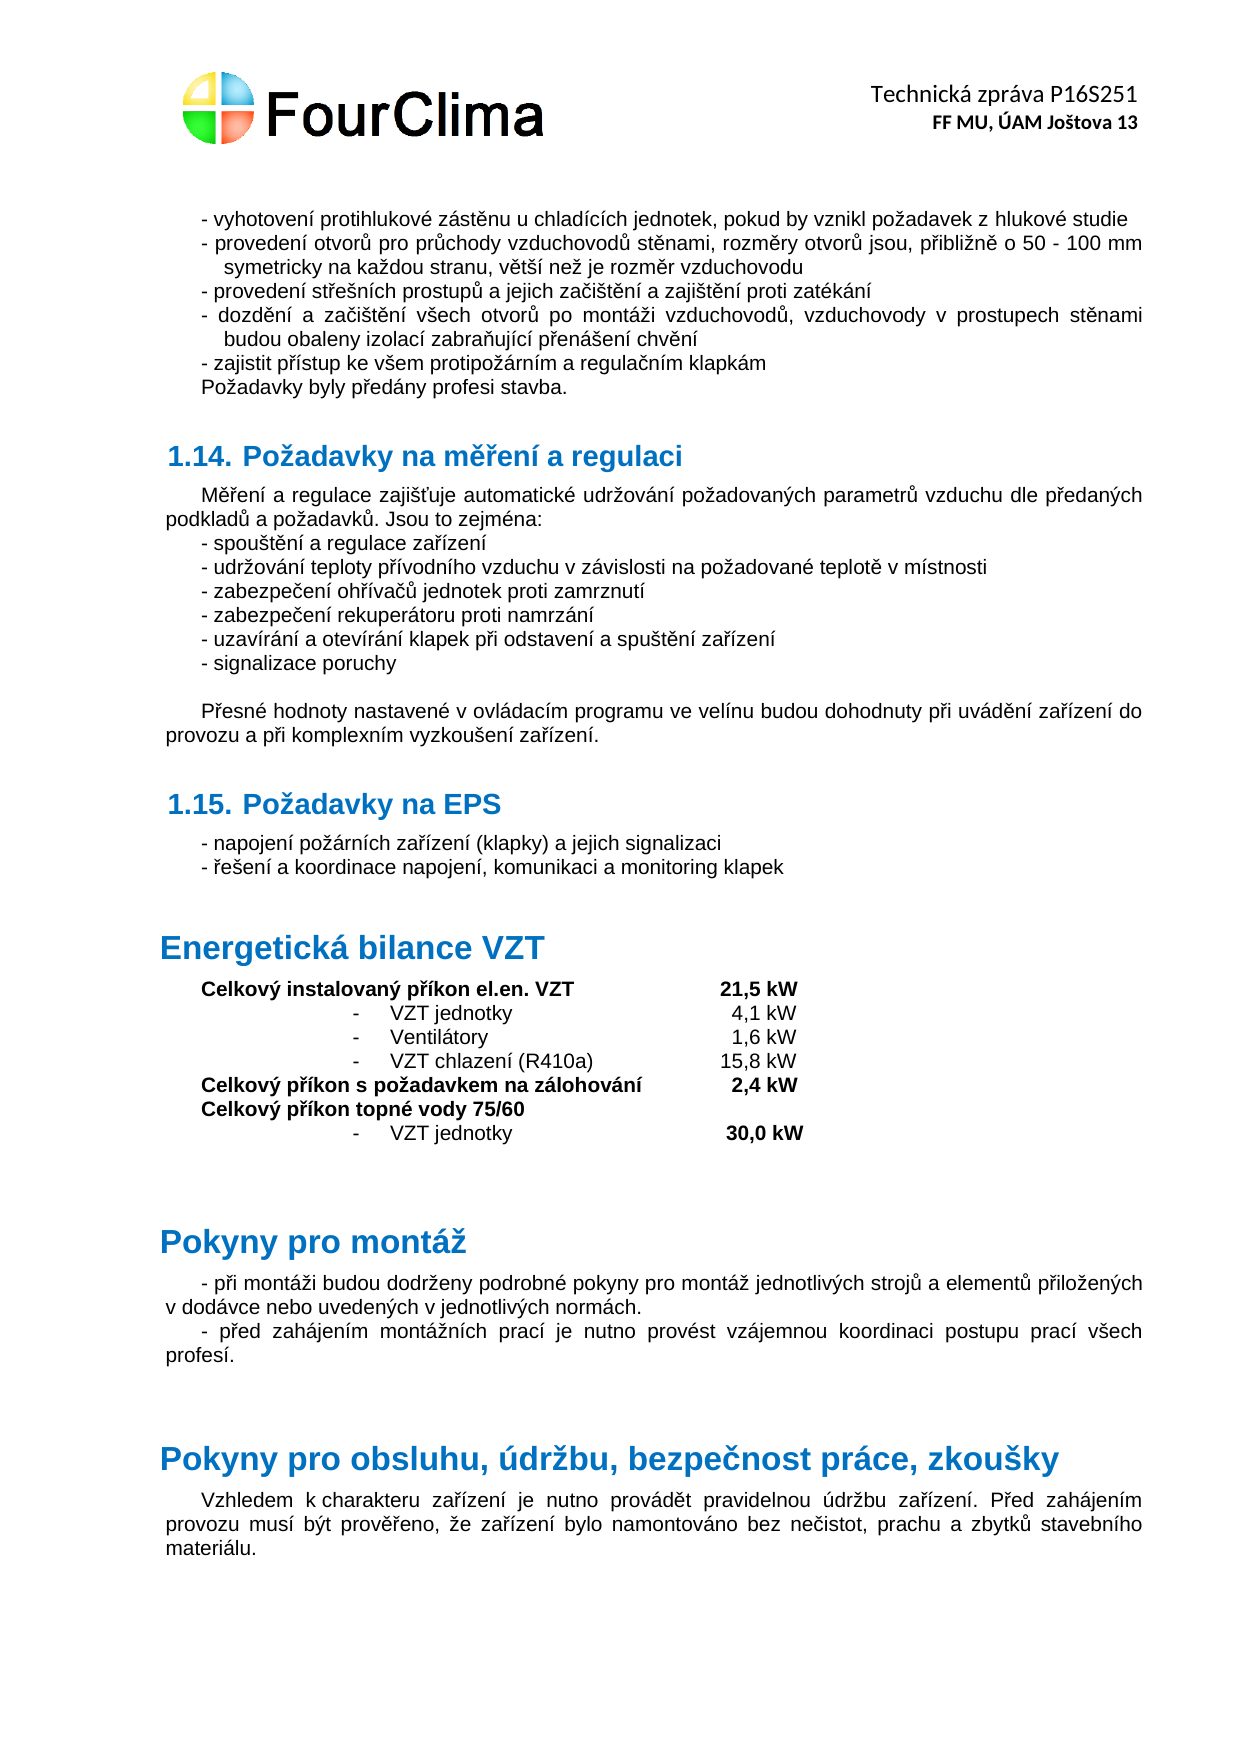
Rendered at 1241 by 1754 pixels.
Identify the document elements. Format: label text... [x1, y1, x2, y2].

list VZT jednotky 4,1 kW [352, 1001, 1144, 1025]
text - napojení požárních zařízení (klapky) a jejich signalizaci [165, 831, 1144, 855]
text - dozdění a začištění všech otvorů po montáži vzduchovodů, vzduchovody v prostupech stěnami budou obaleny izolací zabraňující přenášení chvění [201, 303, 1144, 351]
text Měření a regulace zajišťuje automatické udržování požadovaných parametrů vzduchu dle předaných podkladů a požadavků. Jsou to zejména: [165, 483, 1144, 531]
list Ventilátory 1,6 kW [352, 1025, 1144, 1049]
text - řešení a koordinace napojení, komunikaci a monitoring klapek [165, 855, 1144, 879]
text - udržování teploty přívodního vzduchu v závislosti na požadované teplotě v místnosti [165, 555, 1144, 579]
text - při montáži budou dodrženy podrobné pokyny pro montáž jednotlivých strojů a elementů přiložených v dodávce nebo uvedených v jednotlivých normách. [165, 1271, 1144, 1318]
text - zajistit přístup ke všem protipožárním a regulačním klapkám [165, 351, 1144, 374]
text - provedení otvorů pro průchody vzduchovodů stěnami, rozměry otvorů jsou, přibližně o 50 - 100 mm symetricky na každou stranu, větší než je rozměr vzduchovodu [201, 231, 1144, 279]
list VZT chlazení (R410a) 15,8 kW [352, 1049, 1144, 1073]
text Požadavky na EPS [167, 787, 1144, 821]
text Požadavky na měření a regulaci [167, 439, 1144, 473]
text Požadavky byly předány profesi stavba. [165, 374, 1144, 398]
list VZT jednotky 30,0 kW [352, 1121, 1144, 1144]
text Přesné hodnoty nastavené v ovládacím programu ve velínu budou dohodnuty při uvádění zařízení do provozu a při komplexním vyzkoušení zařízení. [165, 699, 1144, 747]
text Celkový příkon topné vody 75/60 [165, 1097, 1144, 1121]
text Energetická bilance VZT [159, 928, 1144, 966]
text Celkový instalovaný příkon el.en. VZT 21,5 kW [165, 977, 1144, 1001]
text - provedení střešních prostupů a jejich začištění a zajištění proti zatékání [165, 279, 1144, 303]
text - signalizace poruchy [165, 651, 1144, 675]
text - zabezpečení ohřívačů jednotek proti zamrznutí [165, 579, 1144, 603]
picture [169, 69, 557, 148]
text - vyhotovení protihlukové zástěnu u chladících jednotek, pokud by vznikl požadavek z hlukové studie [165, 207, 1144, 231]
text Celkový příkon s požadavkem na zálohování 2,4 kW [165, 1073, 1144, 1097]
text - zabezpečení rekuperátoru proti namrzání [165, 603, 1144, 627]
text - spouštění a regulace zařízení [165, 531, 1144, 555]
text Pokyny pro obsluhu, údržbu, bezpečnost práce, zkoušky [159, 1439, 1144, 1478]
text - uzavírání a otevírání klapek při odstavení a spuštění zařízení [165, 627, 1144, 651]
text - před zahájením montážních prací je nutno provést vzájemnou koordinaci postupu prací všech profesí. [165, 1318, 1144, 1366]
text Vzhledem k charakteru zařízení je nutno provádět pravidelnou údržbu zařízení. Před zahájením provozu musí být prověřeno, že zařízení bylo namontováno bez nečistot, prachu a zbytků stavebního materiálu. [165, 1488, 1144, 1560]
text Pokyny pro montáž [159, 1222, 1144, 1260]
